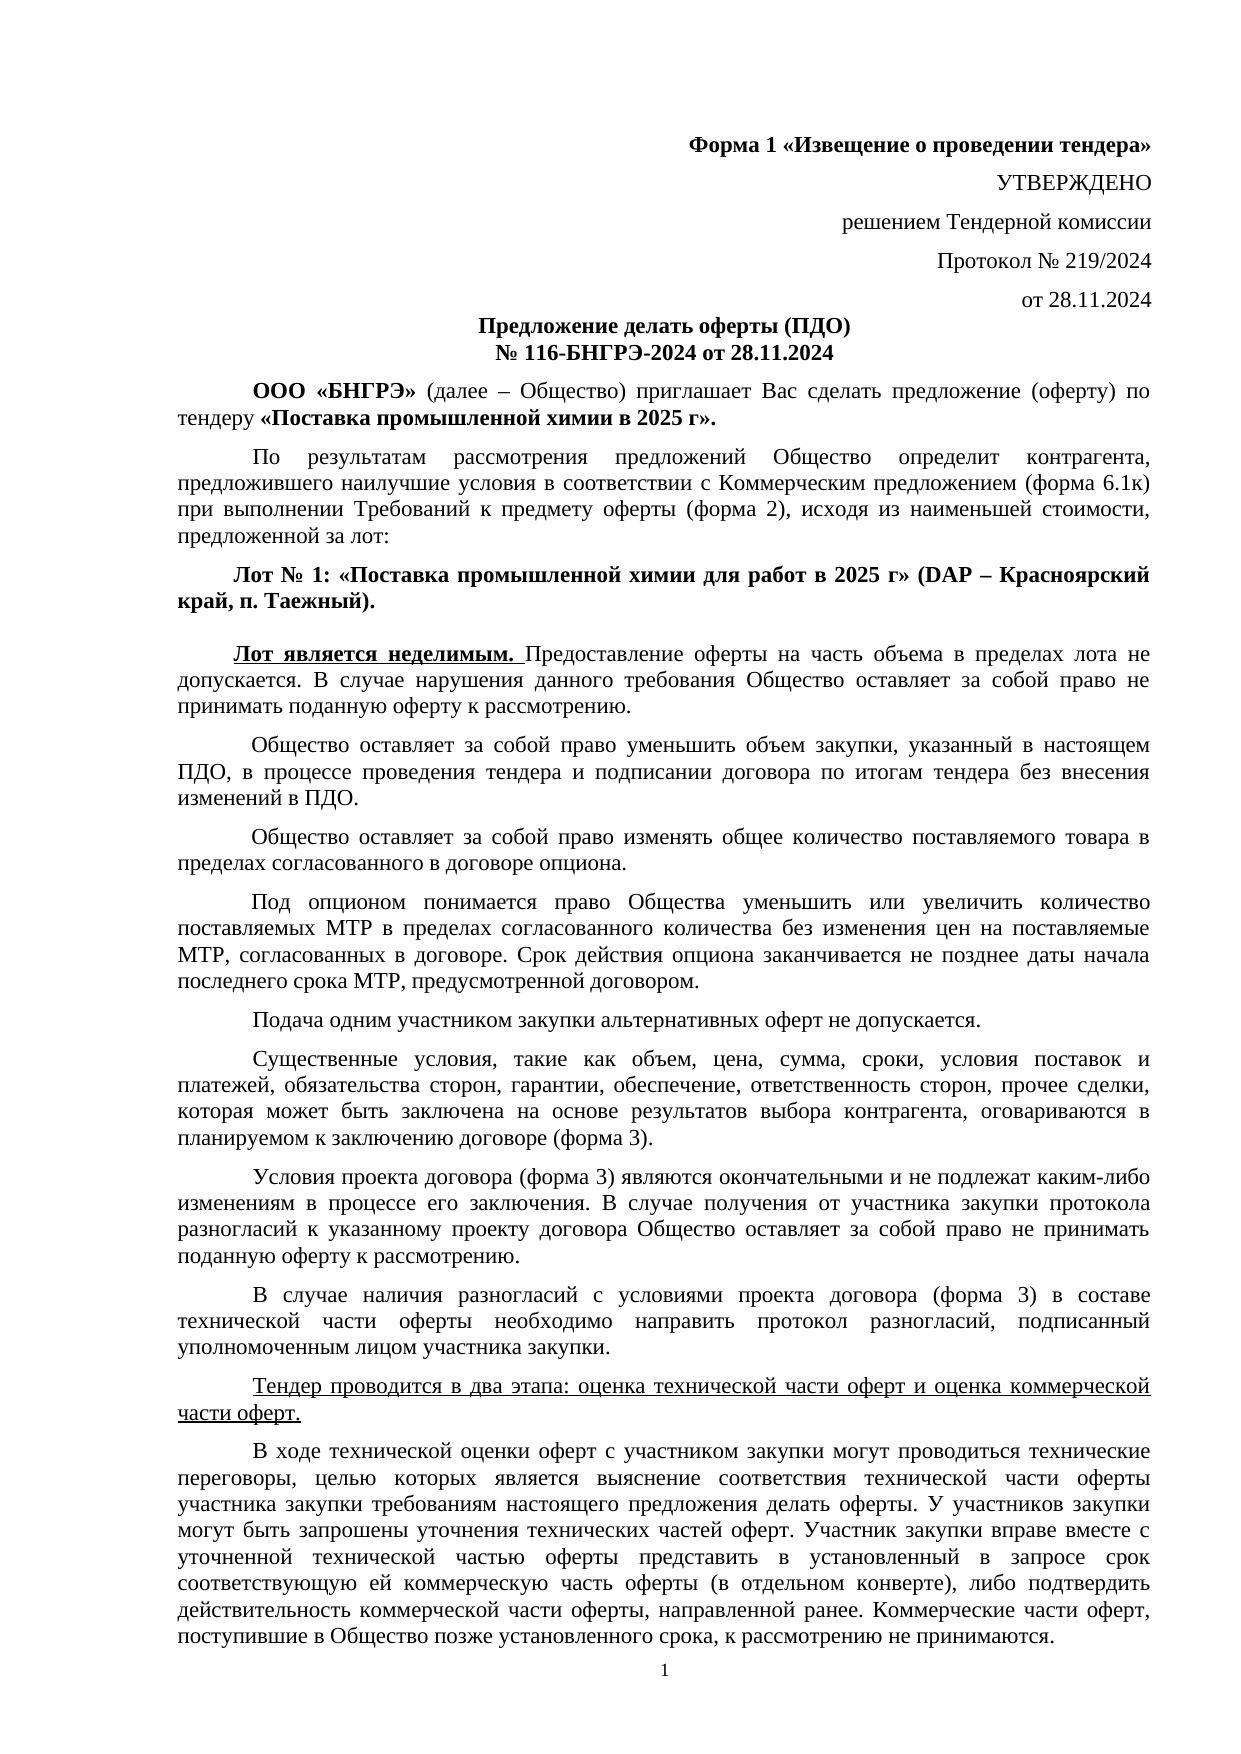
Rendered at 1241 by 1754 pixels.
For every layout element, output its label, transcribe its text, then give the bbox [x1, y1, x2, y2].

text Протокол № 219/2024 [177, 247, 1152, 273]
text В случае наличия разногласий с условиями проекта договора (форма 3) в составе технической части оферты необходимо направить протокол разногласий, подписанный уполномоченным лицом участника закупки. [177, 1281, 1152, 1360]
text решением Тендерной комиссии [177, 208, 1152, 235]
text ООО «БНГРЭ» (далее – Общество) приглашает Вас сделать предложение (оферту) по тендеру «Поставка промышленной химии в 2025 г». [177, 378, 1152, 430]
text Под опционом понимается право Общества уменьшить или увеличить количество поставляемых МТР в пределах согласованного количества без изменения цен на поставляемые МТР, согласованных в договоре. Срок действия опциона заканчивается не позднее даты начала последнего срока МТР, предусмотренной договором. [177, 888, 1152, 993]
text Существенные условия, такие как объем, цена, сумма, сроки, условия поставок и платежей, обязательства сторон, гарантии, обеспечение, ответственность сторон, прочее сделки, которая может быть заключена на основе результатов выбора контрагента, оговариваются в планируемом к заключению договоре (форма 3). [177, 1045, 1152, 1150]
text от 28.11.2024 [177, 286, 1152, 312]
text Лот является неделимым. Предоставление оферты на часть объема в пределах лота не допускается. В случае нарушения данного требования Общество оставляет за собой право не принимать поданную оферту к рассмотрению. [177, 640, 1152, 719]
text Предложение делать оферты (ПДО) [177, 312, 1152, 339]
text В ходе технической оценки оферт с участником закупки могут проводиться технические переговоры, целью которых является выяснение соответствия технической части оферты участника закупки требованиям настоящего предложения делать оферты. У участников закупки могут быть запрошены уточнения технических частей оферт. Участник закупки вправе вместе с уточненной технической частью оферты представить в установленный в запросе срок соответствующую ей коммерческую часть оферты (в отдельном конверте), либо подтвердить действительность коммерческой части оферты, направленной ранее. Коммерческие части оферт, поступившие в Общество позже установленного срока, к рассмотрению не принимаются. [177, 1437, 1152, 1648]
text Тендер проводится в два этапа: оценка технической части оферт и оценка коммерческой части оферт. [177, 1372, 1152, 1425]
text Подача одним участником закупки альтернативных оферт не допускается. [177, 1006, 1152, 1032]
text УТВЕРЖДЕНО [177, 169, 1152, 196]
text Общество оставляет за собой право изменять общее количество поставляемого товара в пределах согласованного в договоре опциона. [177, 823, 1152, 876]
text Условия проекта договора (форма 3) являются окончательными и не подлежат каким-либо изменениям в процессе его заключения. В случае получения от участника закупки протокола разногласий к указанному проекту договора Общество оставляет за собой право не принимать поданную оферту к рассмотрению. [177, 1163, 1152, 1268]
text По результатам рассмотрения предложений Общество определит контрагента, предложившего наилучшие условия в соответствии с Коммерческим предложением (форма 6.1к) при выполнении Требований к предмету оферты (форма 2), исходя из наименьшей стоимости, предложенной за лот: [177, 443, 1152, 548]
text Форма 1 «Извещение о проведении тендера» [177, 131, 1152, 157]
text Лот № 1: «Поставка промышленной химии для работ в 2025 г» (DAP – Красноярский край, п. Таежный). [177, 561, 1152, 613]
text № 116-БНГРЭ-2024 от 28.11.2024 [177, 339, 1152, 365]
text Общество оставляет за собой право уменьшить объем закупки, указанный в настоящем ПДО, в процессе проведения тендера и подписании договора по итогам тендера без внесения изменений в ПДО. [177, 731, 1152, 810]
